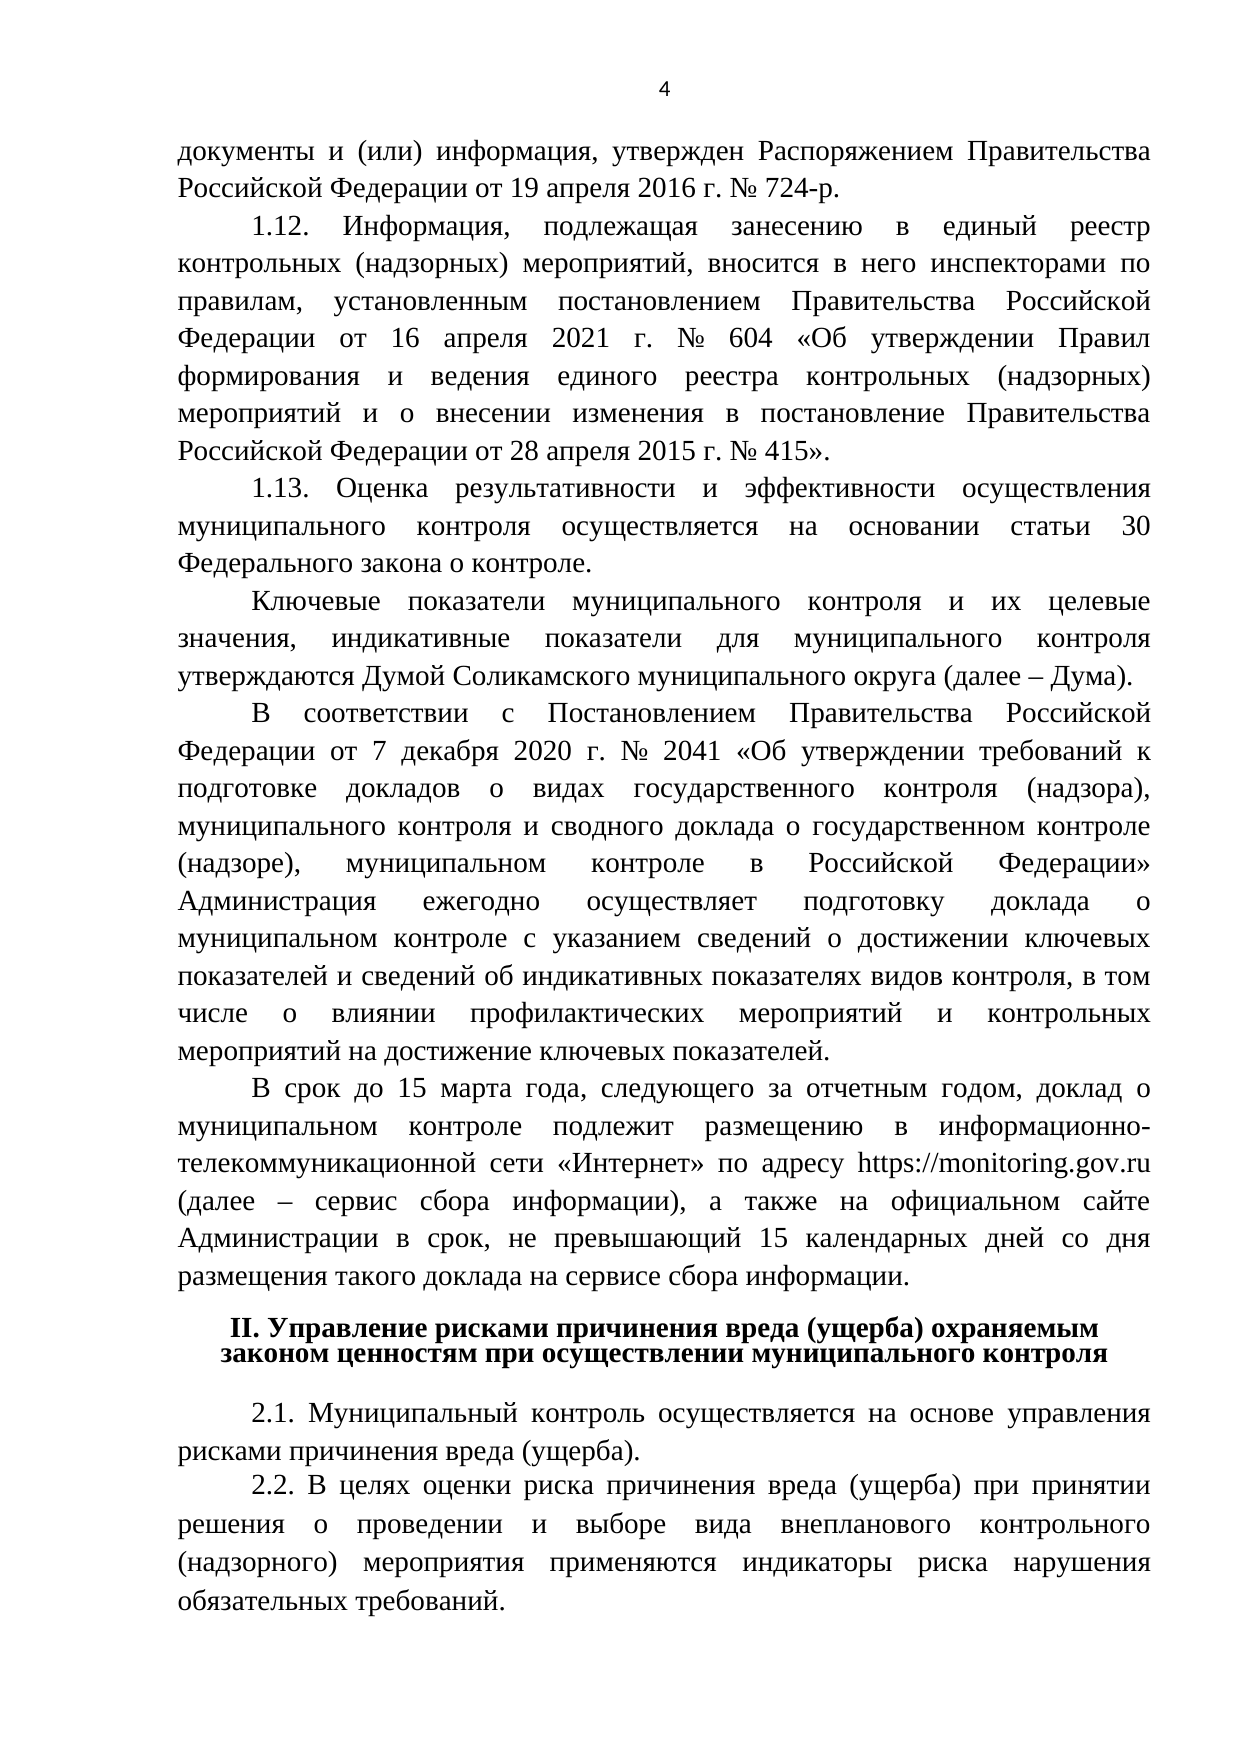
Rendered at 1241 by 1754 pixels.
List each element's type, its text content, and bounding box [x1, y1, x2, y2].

text В соответствии с Постановлением Правительства Российской Федерации от 7 декабря 2020 г. № 2041 «Об утверждении требований к подготовке докладов о видах государственного контроля (надзора), муниципального контроля и сводного доклада о государственном контроле (надзоре), муниципальном контроле в Российской Федерации» Администрация ежегодно осуществляет подготовку доклада о муниципальном контроле с указанием сведений о достижении ключевых показателей и сведений об индикативных показателях видов контроля, в том числе о влиянии профилактических мероприятий и контрольных мероприятий на достижение ключевых показателей. [177, 692, 1152, 1067]
text Ключевые показатели муниципального контроля и их целевые значения, индикативные показатели для муниципального контроля утверждаются Думой Соликамского муниципального округа (далее – Дума). [177, 580, 1152, 692]
text II. Управление рисками причинения вреда (ущерба) охраняемым законом ценностям при осуществлении муниципального контроля [177, 1317, 1152, 1367]
text 1.13. Оценка результативности и эффективности осуществления муниципального контроля осуществляется на основании статьи 30 Федерального закона о контроле. [177, 467, 1152, 580]
text 2.1. Муниципальный контроль осуществляется на основе управления рисками причинения вреда (ущерба). [177, 1392, 1152, 1467]
text В срок до 15 марта года, следующего за отчетным годом, доклад о муниципальном контроле подлежит размещению в информационно-телекоммуникационной сети «Интернет» по адресу https://monitoring.gov.ru (далее – сервис сбора информации), а также на официальном сайте Администрации в срок, не превышающий 15 календарных дней со дня размещения такого доклада на сервисе сбора информации. [177, 1067, 1152, 1292]
text 2.2. В целях оценки риска причинения вреда (ущерба) при принятии решения о проведении и выборе вида внепланового контрольного (надзорного) мероприятия применяются индикаторы риска нарушения обязательных требований. [177, 1467, 1152, 1617]
text 1.12. Информация, подлежащая занесению в единый реестр контрольных (надзорных) мероприятий, вносится в него инспекторами по правилам, установленным постановлением Правительства Российской Федерации от 16 апреля 2021 г. № 604 «Об утверждении Правил формирования и ведения единого реестра контрольных (надзорных) мероприятий и о внесении изменения в постановление Правительства Российской Федерации от 28 апреля 2015 г. № 415». [177, 205, 1152, 467]
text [177, 130, 1152, 205]
